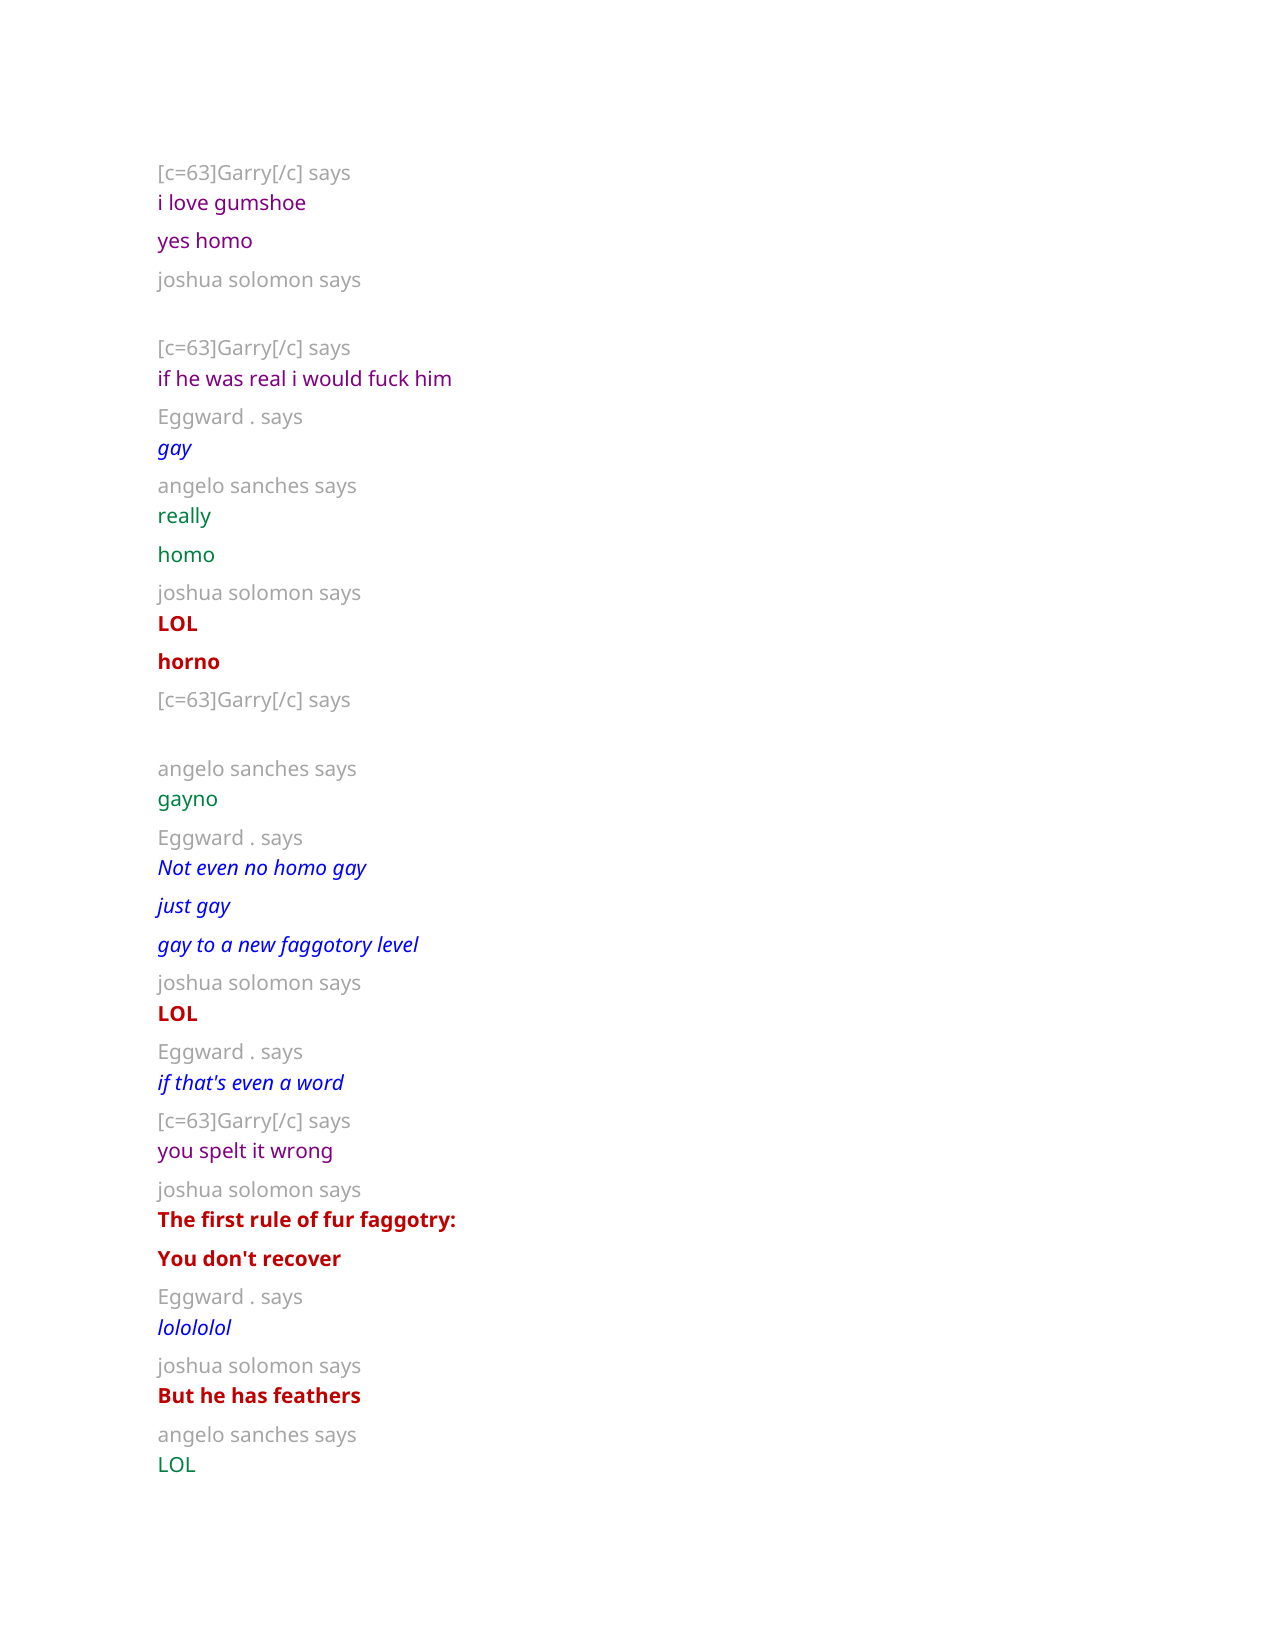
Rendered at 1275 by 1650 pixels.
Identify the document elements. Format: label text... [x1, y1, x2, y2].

text The first rule of fur faggotry: [157, 1205, 1123, 1234]
text [c=63]Garry[/c] says [157, 1106, 1123, 1134]
text angelo sanches says [157, 1420, 1123, 1448]
text gay [157, 433, 1123, 461]
text joshua solomon says [157, 578, 1123, 607]
text LOL [157, 1450, 1123, 1479]
text you spelt it wrong [157, 1137, 1123, 1165]
text joshua solomon says [157, 1351, 1123, 1379]
text really [157, 502, 1123, 530]
text just gay [157, 892, 1123, 920]
text [c=63]Garry[/c] says [157, 686, 1123, 714]
text i love gumshoe [157, 188, 1123, 217]
text You don't recover [157, 1244, 1123, 1272]
text if he was real i would fuck him [157, 364, 1123, 392]
text LOL [157, 609, 1123, 637]
text LOL [157, 999, 1123, 1027]
text horno [157, 647, 1123, 676]
text [c=63]Garry[/c] says [157, 333, 1123, 362]
text angelo sanches says [157, 754, 1123, 782]
text homo [157, 540, 1123, 568]
text But he has feathers [157, 1381, 1123, 1410]
text joshua solomon says [157, 1175, 1123, 1203]
text Eggward . says [157, 1037, 1123, 1066]
text [c=63]Garry[/c] says [157, 158, 1123, 186]
text lolololol [157, 1313, 1123, 1341]
text gay to a new faggotory level [157, 930, 1123, 958]
text if that's even a word [157, 1068, 1123, 1096]
text joshua solomon says [157, 265, 1123, 293]
text Not even no homo gay [157, 853, 1123, 882]
text Eggward . says [157, 402, 1123, 431]
text Eggward . says [157, 823, 1123, 851]
text yes homo [157, 227, 1123, 255]
text Eggward . says [157, 1282, 1123, 1311]
text angelo sanches says [157, 471, 1123, 499]
text gayno [157, 784, 1123, 813]
text joshua solomon says [157, 968, 1123, 997]
